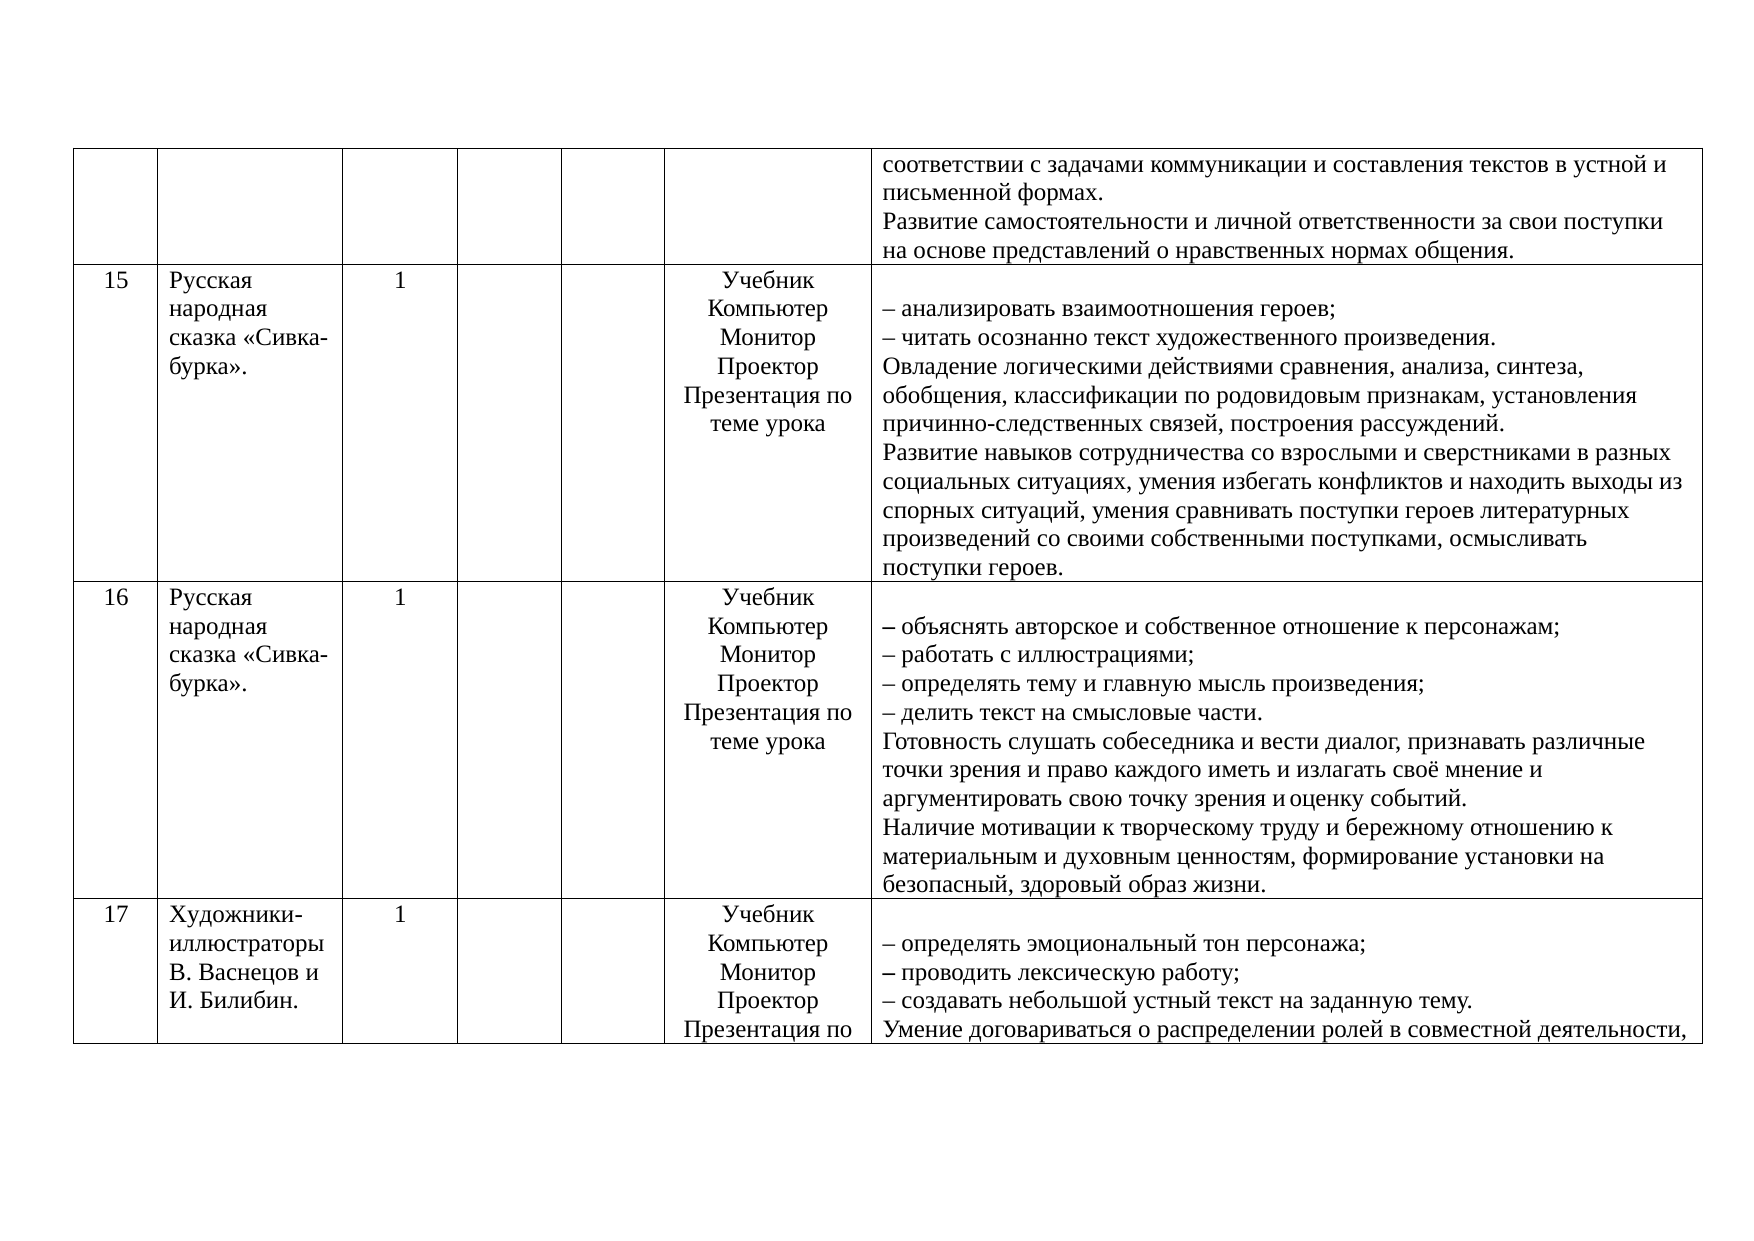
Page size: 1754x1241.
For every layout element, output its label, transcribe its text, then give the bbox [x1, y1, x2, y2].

table_cell 14 [74, 149, 157, 264]
table_cell [562, 265, 664, 581]
table_cell 16 [74, 582, 157, 898]
table_cell 1 [343, 265, 457, 581]
table_cell [458, 149, 561, 264]
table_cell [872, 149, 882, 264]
table_cell 1 [343, 149, 457, 264]
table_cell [665, 899, 871, 1043]
table_cell 1 [343, 582, 457, 898]
table_cell Русская народная сказка «Сивка-бурка». [158, 582, 342, 898]
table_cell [665, 149, 871, 264]
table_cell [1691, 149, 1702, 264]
table_cell Русская народная сказка «Сивка-бурка». [158, 265, 342, 581]
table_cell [665, 265, 871, 581]
table_cell Учебник Компьютер Монитор Проектор Презентация по теме урока [665, 582, 871, 898]
table_cell 15 [74, 265, 157, 581]
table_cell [158, 899, 342, 1043]
table_cell [458, 265, 561, 581]
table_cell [158, 149, 342, 264]
table_cell [458, 582, 561, 898]
table_cell [562, 582, 664, 898]
table_cell – анализировать взаимоотношения героев; – читать осознанно текст художественного произведения. Овладение логическими действиями сравнения, анализа, синтеза, обобщения, классификации по родовидовым признакам, установления причинно-следственных связей, построения рассуждений. Развитие навыков сотрудничества со взрослыми и сверстниками в разных социальных ситуациях, умения избегать конфликтов и находить выходы из спорных ситуаций, умения сравнивать поступки героев литературных произведений со своими собственными поступками, осмысливать поступки героев. [872, 265, 1702, 581]
table_cell 1 [343, 899, 457, 1043]
table_cell [458, 899, 561, 1043]
table_cell [562, 899, 664, 1043]
table_cell – объяснять авторское и собственное отношение к персонажам; – работать с иллюстрациями; – определять тему и главную мысль произведения; – делить текст на смысловые части. Готовность слушать собеседника и вести диалог, признавать различные точки зрения и право каждого иметь и излагать своё мнение и аргументировать свою точку зрения и оценку событий. Наличие мотивации к творческому труду и бережному отношению к материальным и духовным ценностям, формирование установки на безопасный, здоровый образ жизни. [872, 582, 1702, 898]
table_cell 17 [74, 899, 157, 1043]
table_cell [562, 149, 664, 264]
